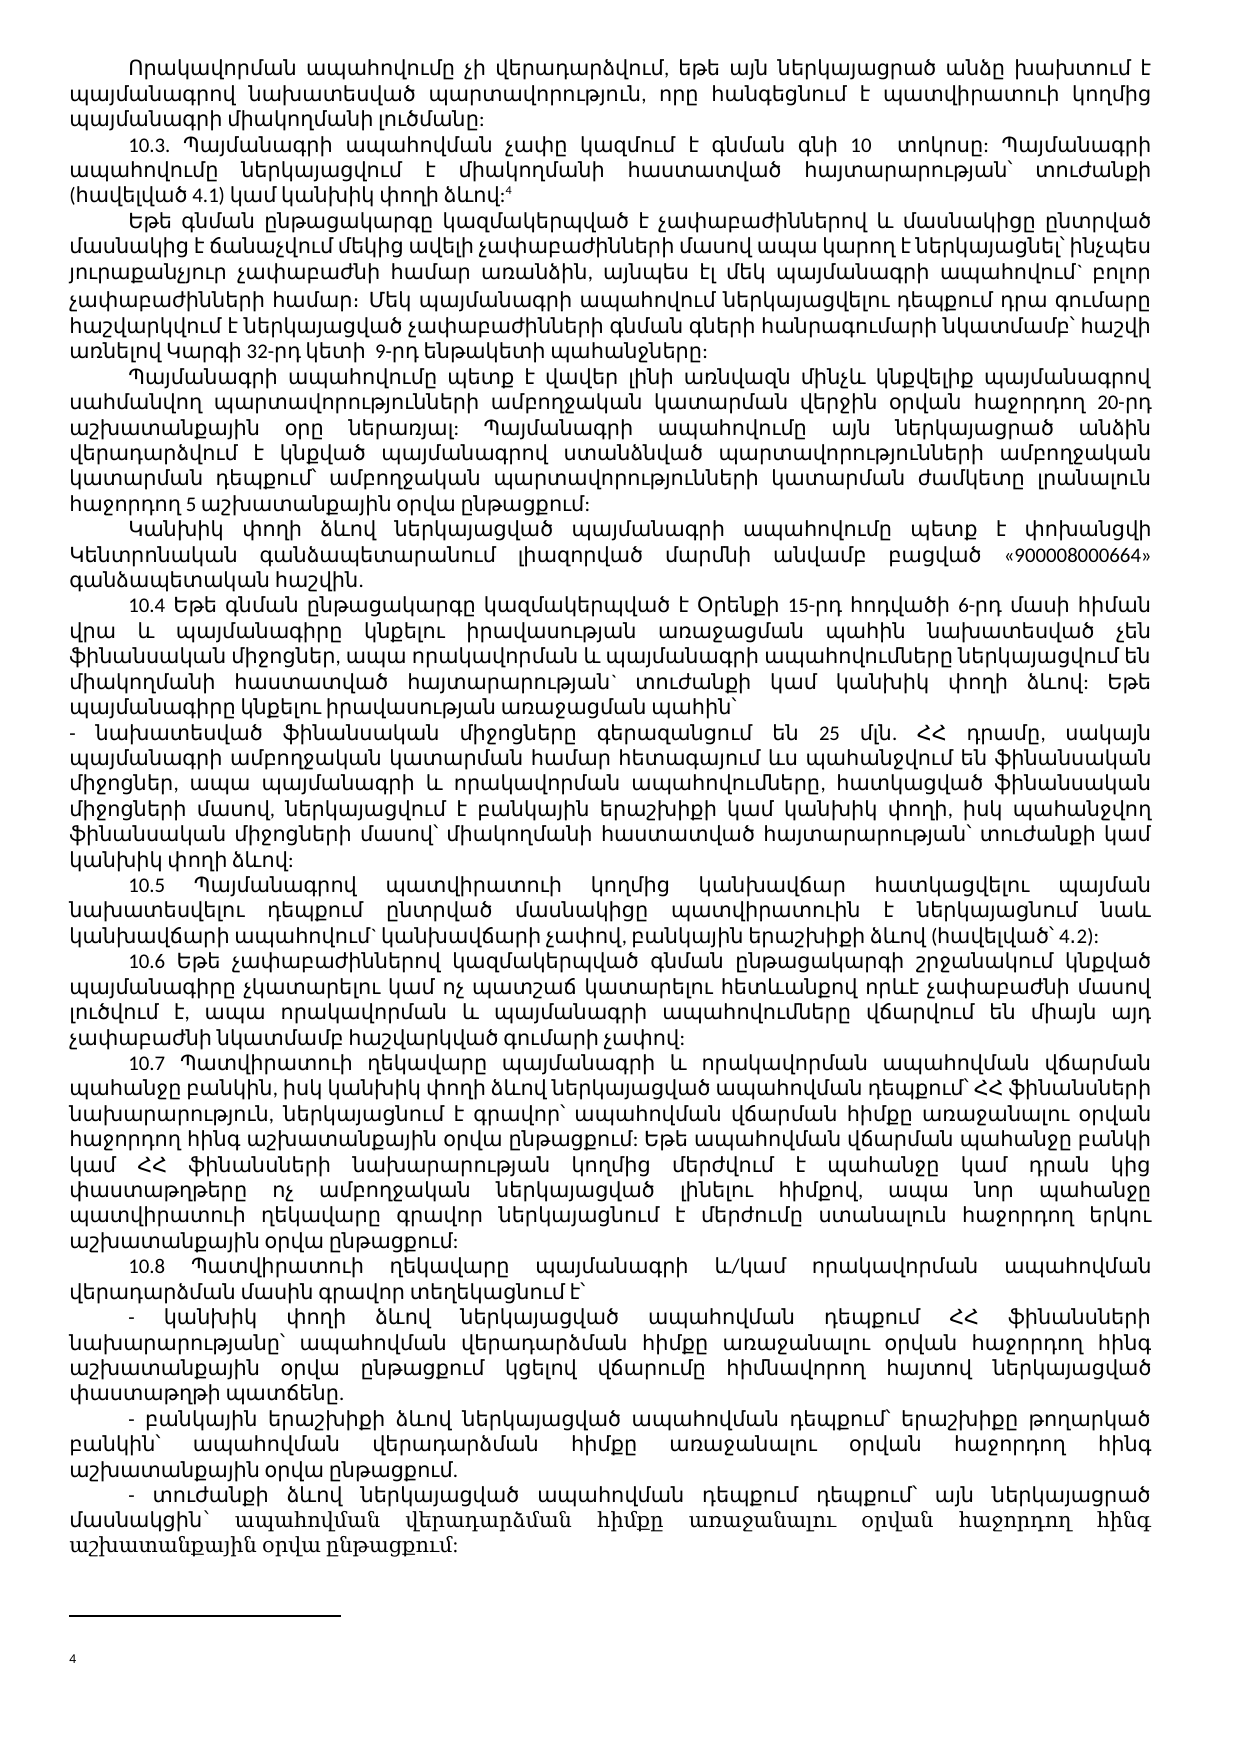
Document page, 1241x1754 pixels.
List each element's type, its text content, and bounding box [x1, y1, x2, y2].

text 10.3. Պայմանագրի ապահովման չափը կազմում է գնման գնի 10 տոկոսը: Պայմանագրի ապահովումը ներկայացվում է միակողմանի հաստատված հայտարարության՝ տուժանքի (հավելված 4.1) կամ կանխիկ փողի ձևով: [69, 132, 1152, 208]
text - նախատեսված ֆինանսական միջոցները գերազանցում են 25 մլն. ՀՀ դրամը, սակայն պայմանագրի ամբողջական կատարման համար հետագայում ևս պահանջվում են ֆինանսական միջոցներ, ապա պայմանագրի և որակավորման ապահովումները, հատկացված ֆինանսական միջոցների մասով, ներկայացվում է բանկային երաշխիքի կամ կանխիկ փողի, իսկ պահանջվող ֆինանսական միջոցների մասով՝ միակողմանի հաստատված հայտարարության՝ տուժանքի կամ կանխիկ փողի ձևով: [69, 720, 1152, 872]
text Կանխիկ փողի ձևով ներկայացված պայմանագրի ապահովումը պետք է փոխանցվի Կենտրոնական գանձապետարանում լիազորված մարմնի անվամբ բացված «900008000664» գանձապետական հաշվին. [69, 516, 1152, 593]
text - բանկային երաշխիքի ձևով ներկայացված ապահովման դեպքում՝ երաշխիքը թողարկած բանկին՝ ապահովման վերադարձման հիմքը առաջանալու օրվան հաջորդող հինգ աշխատանքային օրվա ընթացքում. [69, 1406, 1152, 1482]
text - կանխիկ փողի ձևով ներկայացված ապահովման դեպքում ՀՀ ֆինանսների նախարարությանը՝ ապահովման վերադարձման հիմքը առաջանալու օրվան հաջորդող հինգ աշխատանքային օրվա ընթացքում կցելով վճարումը հիմնավորող հայտով ներկայացված փաստաթղթի պատճենը. [69, 1304, 1152, 1406]
text Եթե գնման ընթացակարգը կազմակերպված է չափաբաժիններով և մասնակիցը ընտրված մասնակից է ճանաչվում մեկից ավելի չափաբաժինների մասով ապա կարող է ներկայացնել՝ ինչպես յուրաքանչյուր չափաբաժնի համար առանձին, այնպես էլ մեկ պայմանագրի ապահովում` բոլոր չափաբաժինների համար։ Մեկ պայմանագրի ապահովում ներկայացվելու դեպքում դրա գումարը հաշվարկվում է ներկայացված չափաբաժինների գնման գների հանրագումարի նկատմամբ՝ հաշվի առնելով Կարգի 32-րդ կետի 9-րդ ենթակետի պահանջները: [69, 208, 1152, 364]
text 10.6 Եթե չափաբաժիններով կազմակերպված գնման ընթացակարգի շրջանակում կնքված պայմանագիրը չկատարելու կամ ոչ պատշաճ կատարելու հետևանքով որևէ չափաբաժնի մասով լուծվում է, ապա որակավորման և պայմանագրի ապահովումները վճարվում են միայն այդ չափաբաժնի նկատմամբ հաշվարկված գումարի չափով: [69, 948, 1152, 1050]
text - տուժանքի ձևով ներկայացված ապահովման դեպքում դեպքում՝ այն ներկայացրած մասնակցին՝ ապահովման վերադարձման հիմքը առաջանալու օրվան հաջորդող հինգ աշխատանքային օրվա ընթացքում: [69, 1482, 1152, 1557]
text 10.7 Պատվիրատուի ղեկավարը պայմանագրի և որակավորման ապահովման վճարման պահանջը բանկին, իսկ կանխիկ փողի ձևով ներկայացված ապահովման դեպքում՝ ՀՀ ֆինանսների նախարարություն, ներկայացնում է գրավոր՝ ապահովման վճարման հիմքը առաջանալու օրվան հաջորդող հինգ աշխատանքային օրվա ընթացքում: Եթե ապահովման վճարման պահանջը բանկի կամ ՀՀ ֆինանսների նախարարության կողմից մերժվում է պահանջը կամ դրան կից փաստաթղթերը ոչ ամբողջական ներկայացված լինելու հիմքով, ապա նոր պահանջը պատվիրատուի ղեկավարը գրավոր ներկայացնում է մերժումը ստանալուն հաջորդող երկու աշխատանքային օրվա ընթացքում: [69, 1050, 1152, 1253]
text Պայմանագրի ապահովումը պետք է վավեր լինի առնվազն մինչև կնքվելիք պայմանագրով սահմանվող պարտավորությունների ամբողջական կատարման վերջին օրվան հաջորդող 20-րդ աշխատանքային օրը ներառյալ: Պայմանագրի ապահովումը այն ներկայացրած անձին վերադարձվում է կնքված պայմանագրով ստանձնված պարտավորությունների ամբողջական կատարման դեպքում՝ ամբողջական պարտավորությունների կատարման ժամկետը լրանալուն հաջորդող 5 աշխատանքային օրվա ընթացքում: [69, 364, 1152, 516]
text Որակավորման ապահովումը չի վերադարձվում, եթե այն ներկայացրած անձը խախտում է պայմանագրով նախատեսված պարտավորություն, որը հանգեցնում է պատվիրատուի կողմից պայմանագրի միակողմանի լուծմանը: [69, 56, 1152, 132]
text 10.8 Պատվիրատուի ղեկավարը պայմանագրի և/կամ որակավորման ապահովման վերադարձման մասին գրավոր տեղեկացնում է՝ [69, 1253, 1152, 1304]
text 10.5 Պայմանագրով պատվիրատուի կողմից կանխավճար հատկացվելու պայման նախատեսվելու դեպքում ընտրված մասնակիցը պատվիրատուին է ներկայացնում նաև կանխավճարի ապահովում` կանխավճարի չափով, բանկային երաշխիքի ձևով (հավելված՝ 4․2): [69, 872, 1152, 948]
text 10.4 Եթե գնման ընթացակարգը կազմակերպված է Օրենքի 15-րդ հոդվածի 6-րդ մասի հիման վրա և պայմանագիրը կնքելու իրավասության առաջացման պահին նախատեսված չեն ֆինանսական միջոցներ, ապա որակավորման և պայմանագրի ապահովումները ներկայացվում են միակողմանի հաստատված հայտարարության` տուժանքի կամ կանխիկ փողի ձևով: Եթե պայմանագիրը կնքելու իրավասության առաջացման պահին՝ [69, 593, 1152, 720]
